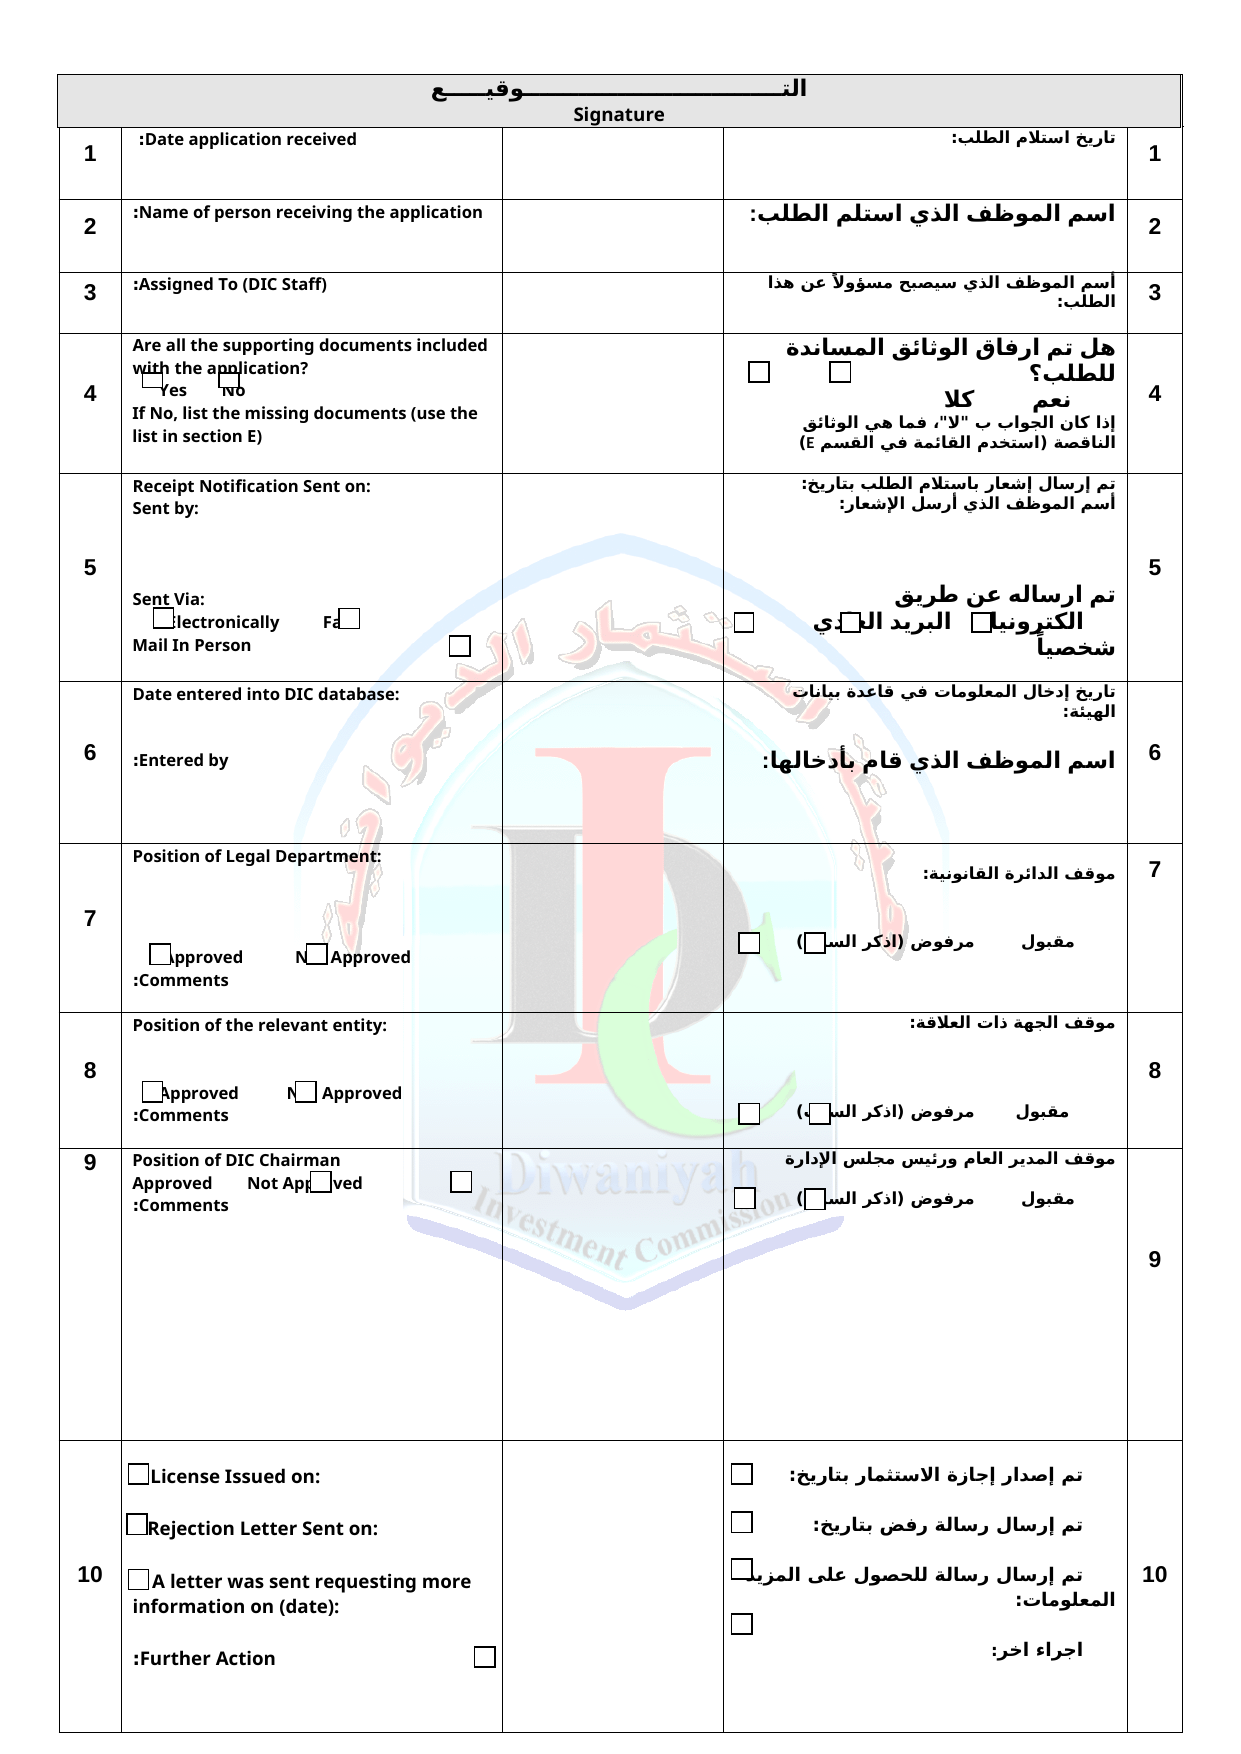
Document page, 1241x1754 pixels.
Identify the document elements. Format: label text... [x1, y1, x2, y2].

table_cell 9 [1128, 1149, 1182, 1440]
table_cell [503, 334, 723, 473]
table_cell 7 [60, 844, 121, 1012]
table_cell اسم الموظف الذي استلم الطلب: [724, 200, 1127, 272]
table_cell 1 [1128, 127, 1182, 199]
table_cell Position of the relevant entity: Approved Not Approved Comments: [122, 1013, 502, 1147]
table_cell Receipt Notification Sent on: Sent by: Sent Via: Electronically Fax Mail In Person [122, 474, 502, 681]
table_cell [503, 682, 723, 843]
table_cell License Issued on: Rejection Letter Sent on: A letter was sent requesting more information on (date): Further Action: [122, 1441, 502, 1732]
table_cell [503, 844, 723, 1012]
table_cell [503, 474, 723, 681]
table_cell أسم الموظف الذي سيصبح مسؤولاً عن هذا الطلب: [724, 273, 1127, 333]
table_cell تاريخ استلام الطلب: [724, 128, 1127, 199]
table_cell [503, 1013, 723, 1147]
table_cell [503, 200, 723, 272]
table_cell 4 [60, 334, 121, 473]
table_cell 9 [60, 1149, 121, 1440]
table_cell 6 [60, 682, 121, 843]
table_cell Date entered into DIC database: Entered by: [122, 682, 502, 843]
table_cell 6 [1128, 682, 1182, 843]
table_cell Assigned To (DIC Staff): [122, 273, 502, 333]
table_cell هل تم ارفاق الوثائق المساندة للطلب؟ نعم كلا إذا كان الجواب ب "لا"، فما هي الوثائق الناقصة (استخدم القائمة في القسم E) [724, 334, 1127, 473]
table_cell 8 [1128, 1013, 1182, 1147]
table_header التـــــــــــــــــــــــــــــــــوقيـــــع Signature [58, 75, 1180, 127]
table_cell 2 [1128, 200, 1182, 272]
table_cell Position of Legal Department: Approved Not Approved Comments: [122, 844, 502, 1012]
table_cell موقف الدائرة القانونية: مقبول مرفوض (اذكر السبب) [724, 844, 1127, 1012]
table_cell 8 [60, 1013, 121, 1147]
table_cell 2 [60, 200, 121, 272]
table_cell 5 [1128, 474, 1182, 681]
table_cell [503, 273, 723, 333]
table_cell Position of DIC Chairman Approved Not Approved Comments: [122, 1149, 502, 1440]
table_cell [503, 1441, 723, 1732]
table_cell 7 [1128, 844, 1182, 1012]
table_cell تاريخ إدخال المعلومات في قاعدة بيانات الهيئة: اسم الموظف الذي قام بأدخالها: [724, 682, 1127, 843]
table_cell Date application received: [122, 128, 502, 199]
table_cell [503, 1149, 723, 1440]
table_cell 5 [60, 474, 121, 681]
table_cell تم إصدار إجازة الاستثمار بتاريخ: تم إرسال رسالة رفض بتاريخ: تم إرسال رسالة للحصول على المزيد المعلومات: اجراء اخر: [724, 1441, 1127, 1732]
table_cell 4 [1128, 334, 1182, 473]
table_cell تم إرسال إشعار باستلام الطلب بتاريخ: أسم الموظف الذي أرسل الإشعار: تم ارساله عن طريق الكترونيا البريد العادي شخصياً [724, 474, 1127, 681]
table_cell Are all the supporting documents included with the application? Yes No If No, list the missing documents (use the list in section E) [122, 334, 502, 473]
table_cell [503, 128, 723, 199]
table_cell 10 [1128, 1441, 1182, 1732]
table_cell 1 [60, 128, 121, 199]
table_cell موقف المدير العام ورئيس مجلس الإدارة مقبول مرفوض (اذكر السبب) [724, 1149, 1127, 1440]
table_cell 3 [1128, 273, 1182, 333]
table_cell موقف الجهة ذات العلاقة: مقبول مرفوض (اذكر السبب) [724, 1013, 1127, 1147]
table_cell 3 [60, 273, 121, 333]
table_cell Name of person receiving the application: [122, 200, 502, 272]
table_cell 10 [60, 1441, 121, 1732]
